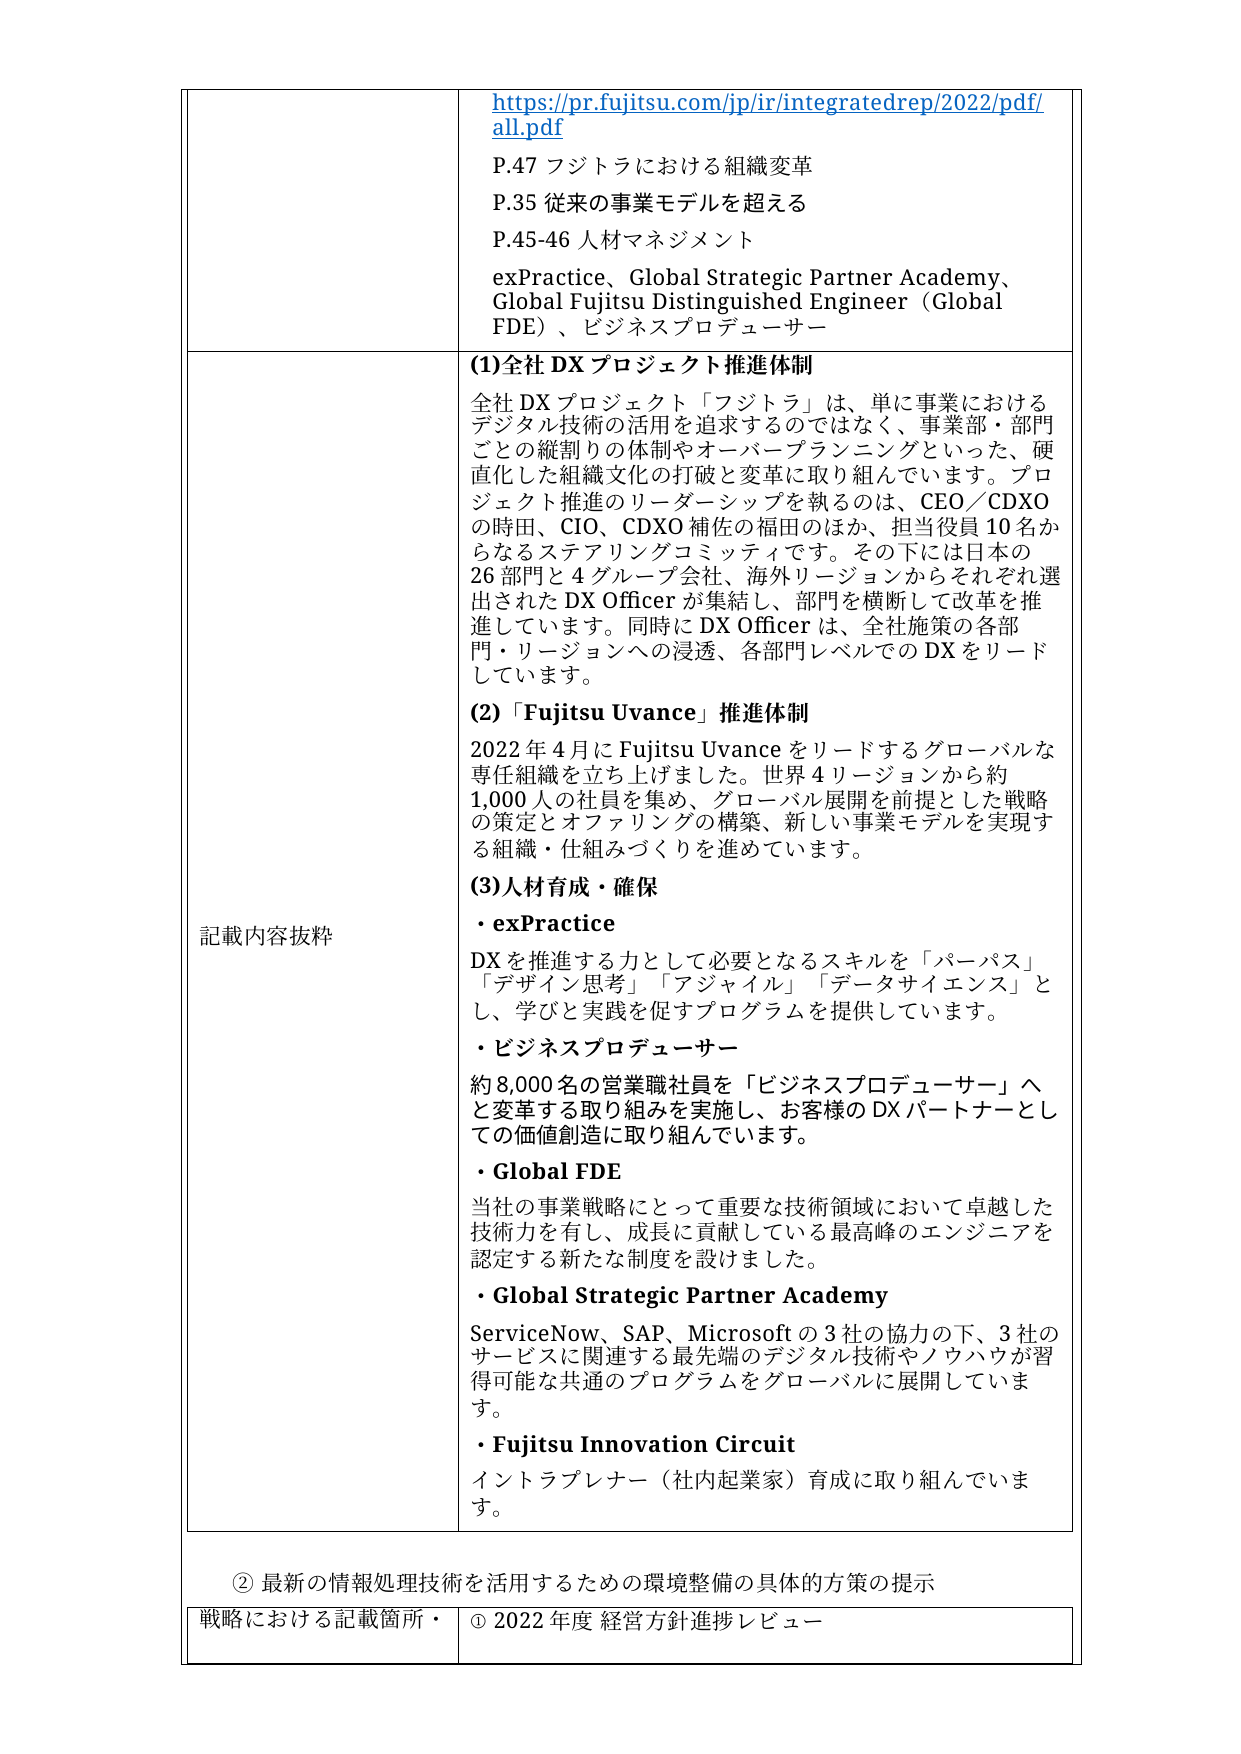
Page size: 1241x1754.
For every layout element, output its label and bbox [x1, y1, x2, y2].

table_cell [182, 90, 1081, 1664]
